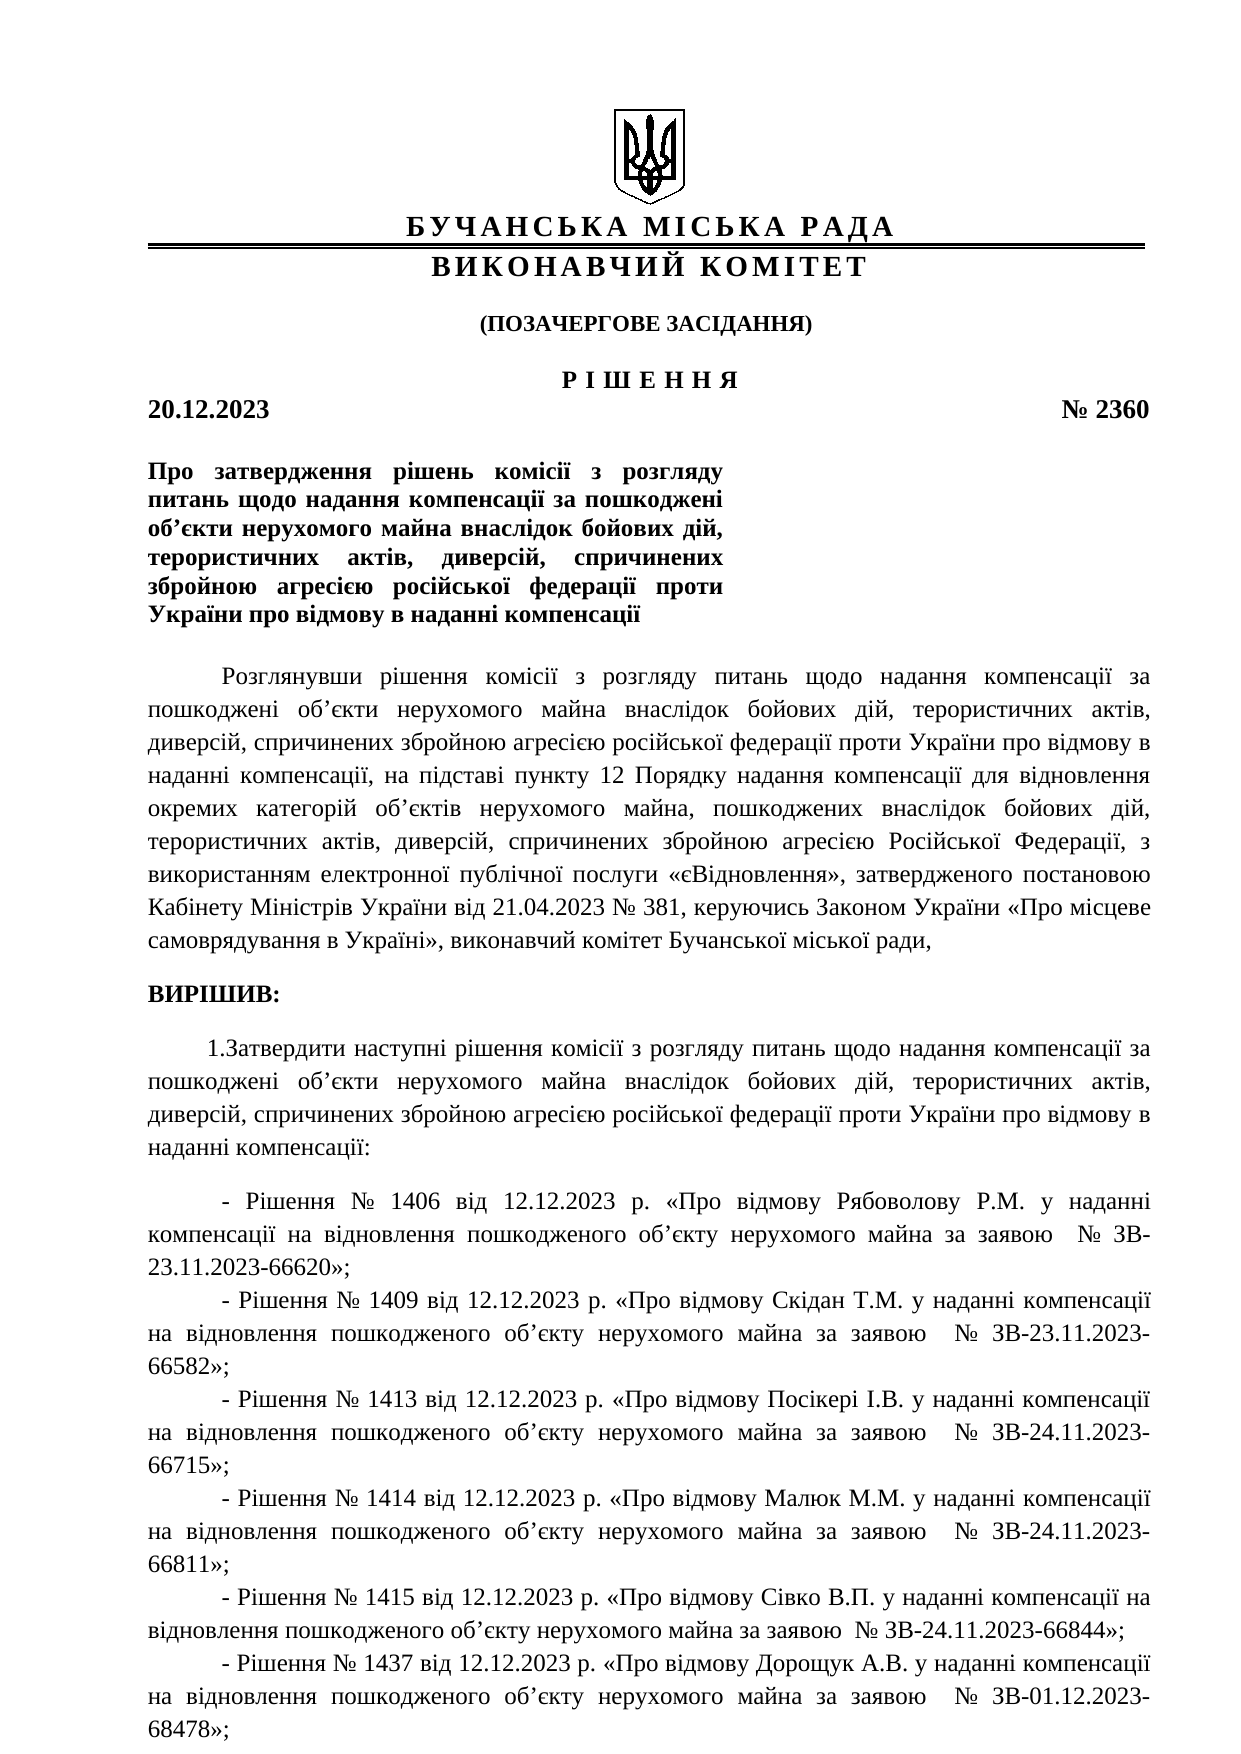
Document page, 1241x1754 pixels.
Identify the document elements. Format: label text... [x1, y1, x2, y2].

text - Рішення № 1437 від 12.12.2023 р. «Про відмову Дорощук А.В. у наданні компенсації на відновлення пошкодженого об’єкту нерухомого майна за заявою № ЗВ-01.12.2023-68478»; [148, 1648, 1152, 1743]
text РІШЕННЯ [148, 365, 1152, 393]
text - Рішення № 1414 від 12.12.2023 р. «Про відмову Малюк М.М. у наданні компенсації на відновлення пошкодженого об’єкту нерухомого майна за заявою № ЗВ-24.11.2023-66811»; [148, 1483, 1152, 1578]
text - Рішення № 1415 від 12.12.2023 р. «Про відмову Сівко В.П. у наданні компенсації на відновлення пошкодженого об’єкту нерухомого майна за заявою № ЗВ-24.11.2023-66844»; [148, 1582, 1152, 1644]
text 1.Затвердити наступні рішення комісії з розгляду питань щодо надання компенсації за пошкоджені об’єкти нерухомого майна внаслідок бойових дій, терористичних актів, диверсій, спричинених збройною агресією російської федерації проти України про відмову в наданні компенсації: [148, 1033, 1152, 1161]
table_header ВИКОНАВЧИЙ КОМІТЕТ (ПОЗАЧЕРГОВЕ ЗАСІДАННЯ) [148, 249, 1144, 365]
text - Рішення № 1409 від 12.12.2023 р. «Про відмову Скідан Т.М. у наданні компенсації на відновлення пошкодженого об’єкту нерухомого майна за заявою № ЗВ-23.11.2023-66582»; [148, 1285, 1152, 1380]
text 20.12.2023 № 2360 [148, 393, 1152, 425]
text Розглянувши рішення комісії з розгляду питань щодо надання компенсації за пошкоджені об’єкти нерухомого майна внаслідок бойових дій, терористичних актів, диверсій, спричинених збройною агресією російської федерації проти України про відмову в наданні компенсації, на підставі пункту 12 Порядку надання компенсації для відновлення окремих категорій об’єктів нерухомого майна, пошкоджених внаслідок бойових дій, терористичних актів, диверсій, спричинених збройною агресією Російської Федерації, з використанням електронної публічної послуги «єВідновлення», затвердженого постановою Кабінету Міністрів України від 21.04.2023 № 381, керуючись Законом України «Про місцеве самоврядування в Україні», виконавчий комітет Бучанської міської ради, [148, 661, 1152, 954]
text - Рішення № 1406 від 12.12.2023 р. «Про відмову Рябоволову Р.М. у наданні компенсації на відновлення пошкодженого об’єкту нерухомого майна за заявою № ЗВ-23.11.2023-66620»; [148, 1186, 1152, 1281]
text БУЧАНСЬКА МІСЬКА РАДА [148, 209, 1152, 243]
text ВИРІШИВ: [148, 979, 1152, 1008]
text - Рішення № 1413 від 12.12.2023 р. «Про відмову Посікері І.В. у наданні компенсації на відновлення пошкодженого об’єкту нерухомого майна за заявою № ЗВ-24.11.2023-66715»; [148, 1384, 1152, 1479]
text Про затвердження рішень комісії з розгляду питань щодо надання компенсації за пошкоджені об’єкти нерухомого майна внаслідок бойових дій, терористичних актів, диверсій, спричинених збройною агресією російської федерації проти України про відмову в наданні компенсації [148, 456, 723, 628]
